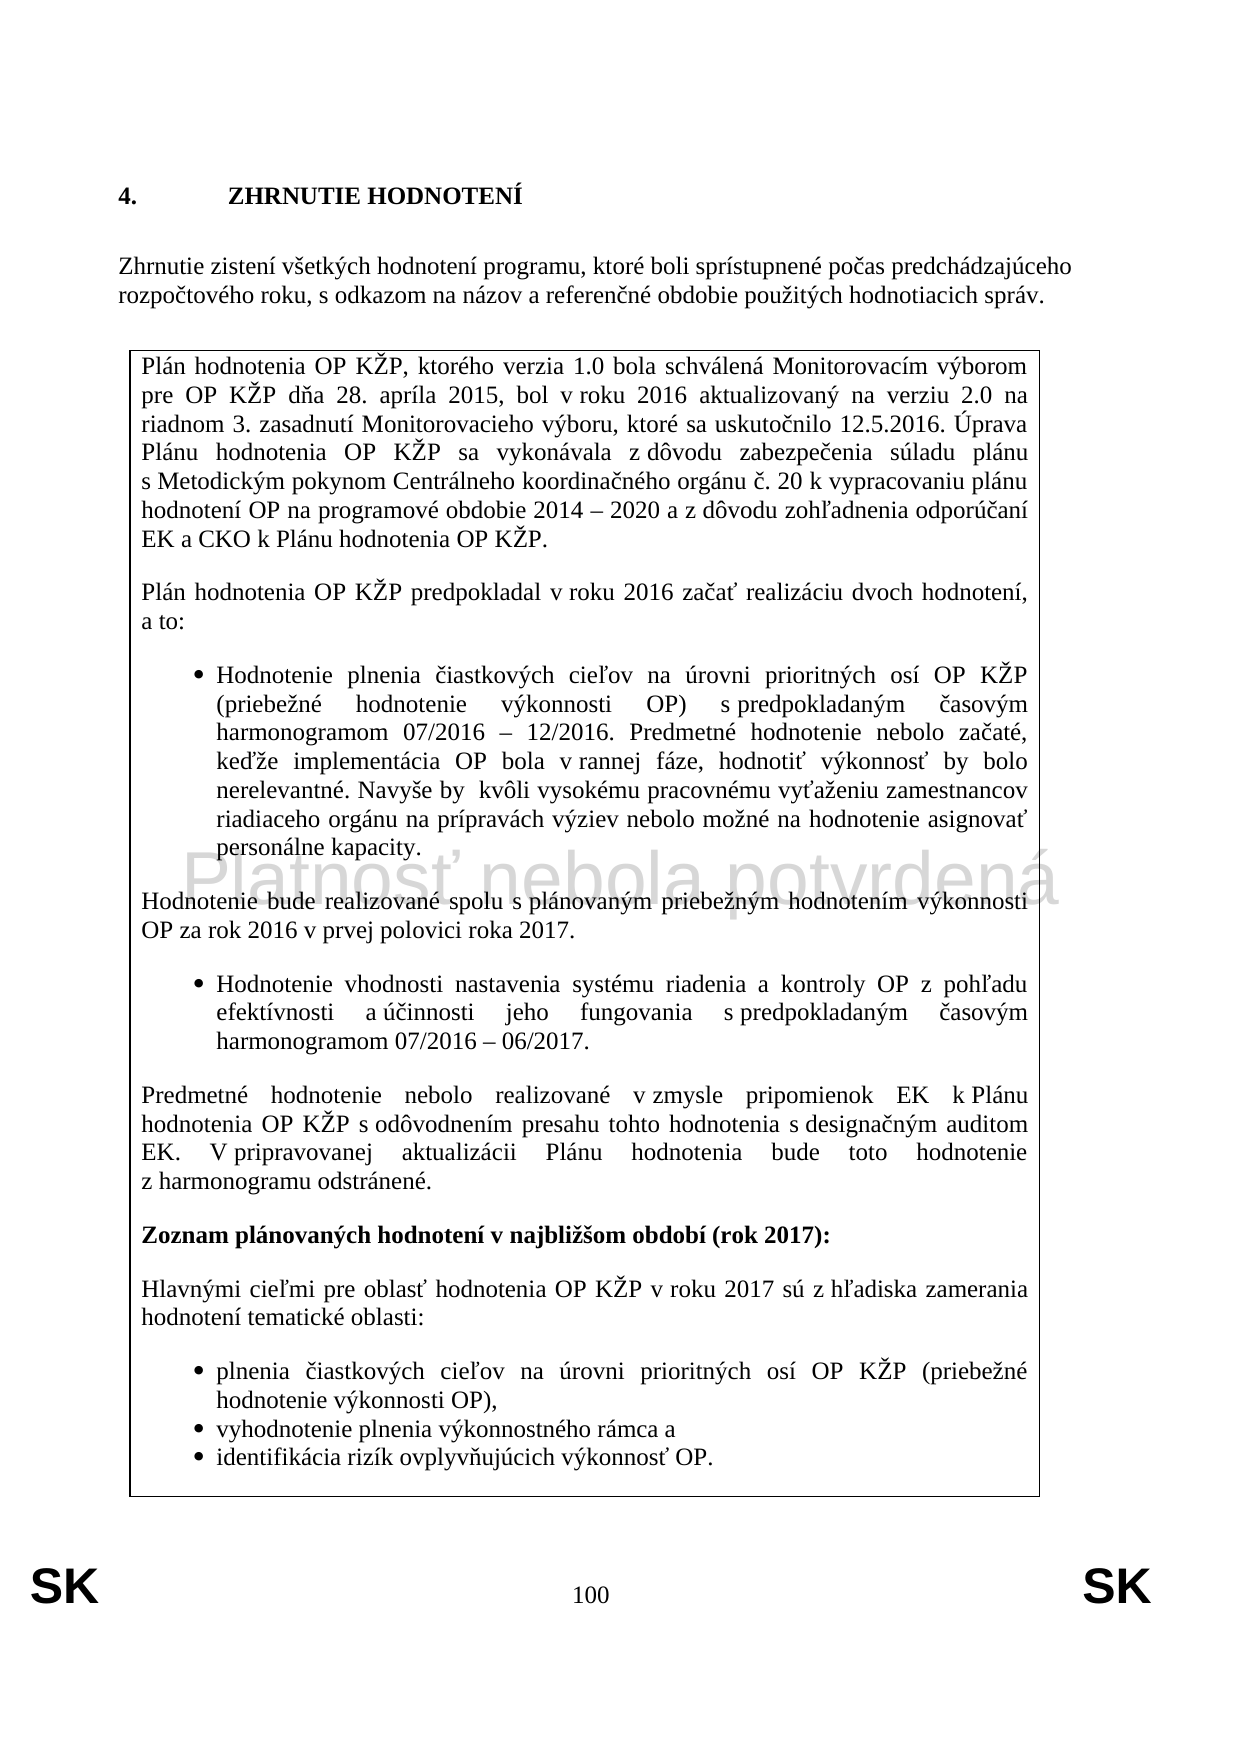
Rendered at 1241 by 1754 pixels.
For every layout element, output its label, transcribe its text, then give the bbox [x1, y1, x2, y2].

text Zhrnutie zistení všetkých hodnotení programu, ktoré boli sprístupnené počas predchádzajúceho rozpočtového roku, s odkazom na názov a referenčné obdobie použitých hodnotiacich správ. [118, 251, 1187, 309]
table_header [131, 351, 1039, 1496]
subtitle ZHRNUTIE HODNOTENÍ [118, 181, 1187, 210]
